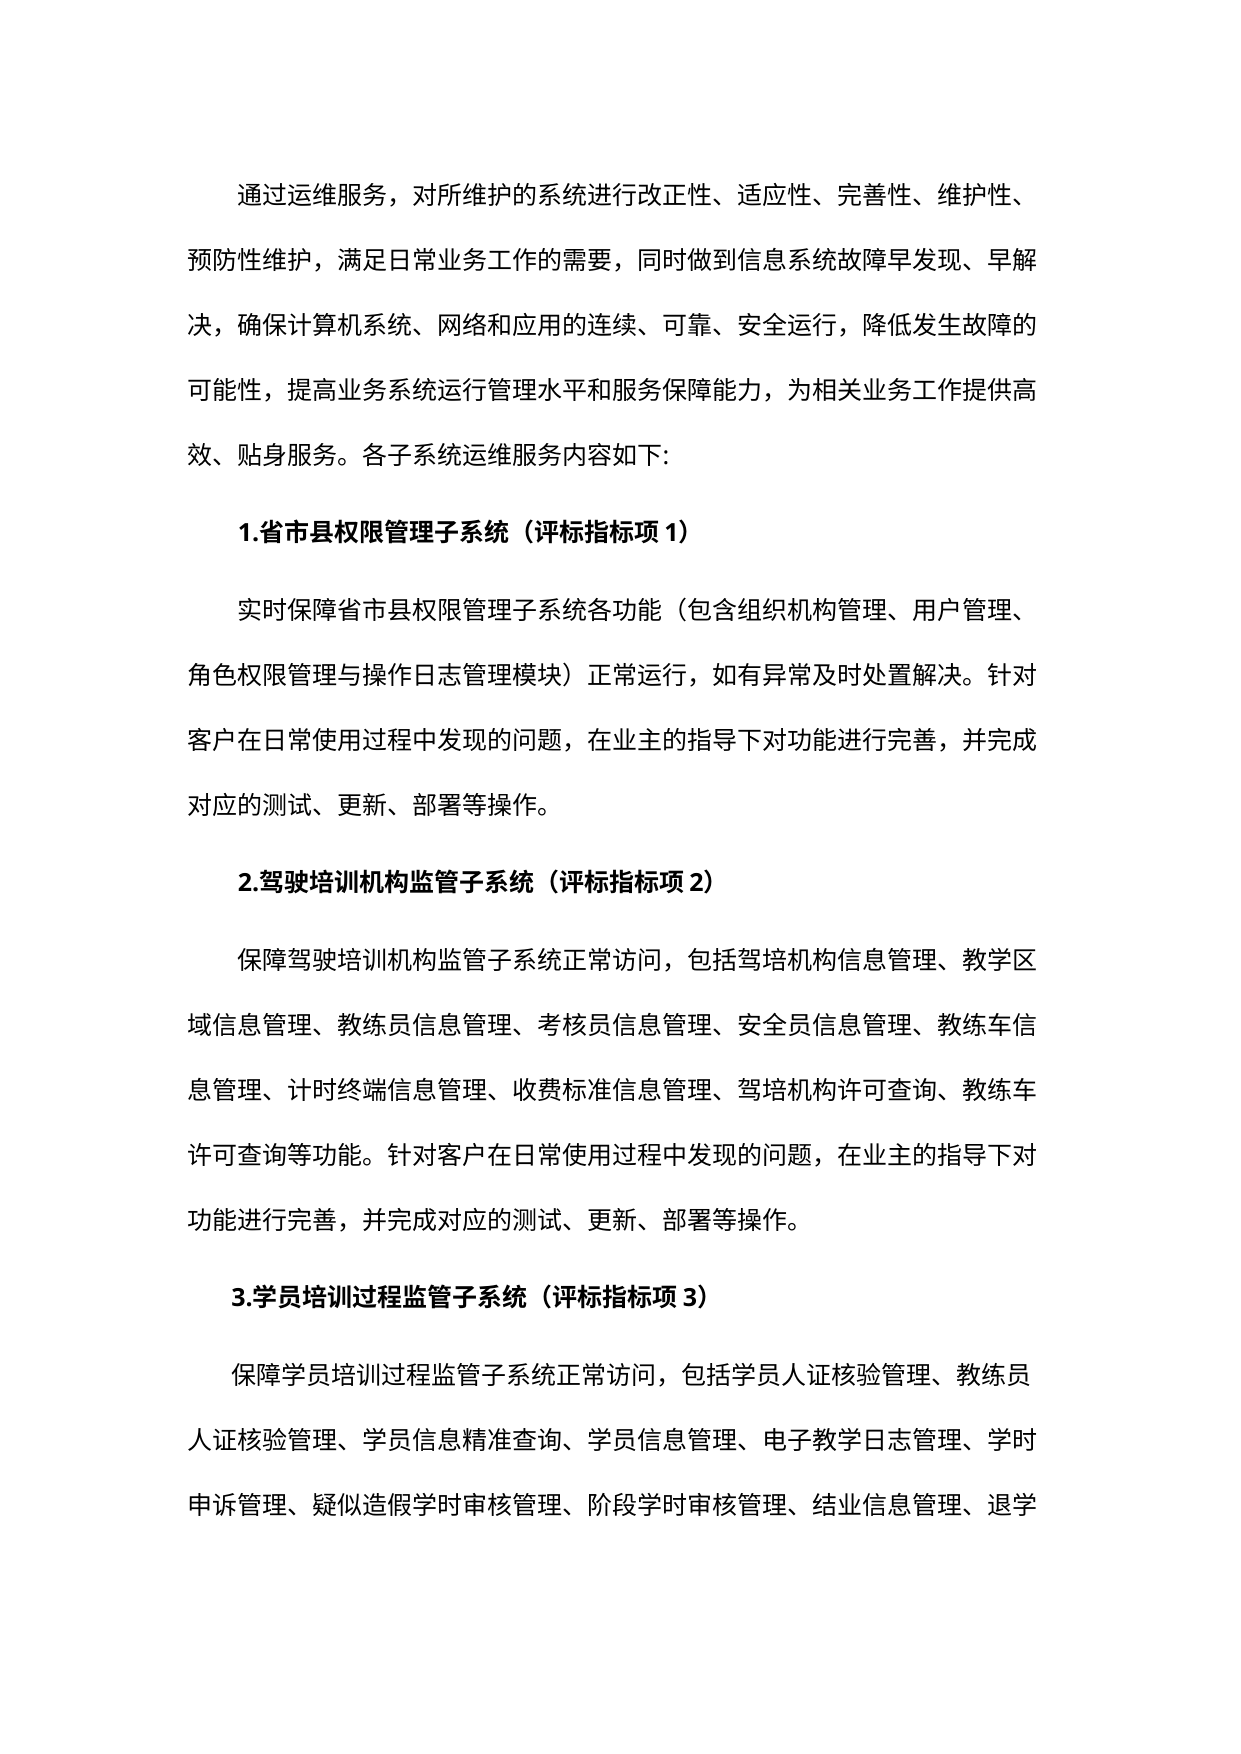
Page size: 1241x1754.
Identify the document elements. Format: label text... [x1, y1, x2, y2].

text 3.学员培训过程监管子系统（评标指标项3） [187, 1264, 1053, 1329]
text 通过运维服务，对所维护的系统进行改正性、适应性、完善性、维护性、预防性维护，满足日常业务工作的需要，同时做到信息系统故障早发现、早解决，确保计算机系统、网络和应用的连续、可靠、安全运行，降低发生故障的可能性，提高业务系统运行管理水平和服务保障能力，为相关业务工作提供高效、贴身服务。各子系统运维服务内容如下: [187, 162, 1053, 487]
text 2.驾驶培训机构监管子系统（评标指标项2） [187, 849, 1053, 914]
text 保障驾驶培训机构监管子系统正常访问，包括驾培机构信息管理、教学区域信息管理、教练员信息管理、考核员信息管理、安全员信息管理、教练车信息管理、计时终端信息管理、收费标准信息管理、驾培机构许可查询、教练车许可查询等功能。针对客户在日常使用过程中发现的问题，在业主的指导下对功能进行完善，并完成对应的测试、更新、部署等操作。 [187, 927, 1053, 1252]
text 实时保障省市县权限管理子系统各功能（包含组织机构管理、用户管理、角色权限管理与操作日志管理模块）正常运行，如有异常及时处置解决。针对客户在日常使用过程中发现的问题，在业主的指导下对功能进行完善，并完成对应的测试、更新、部署等操作。 [187, 577, 1053, 837]
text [187, 1342, 1053, 1537]
text 1.省市县权限管理子系统（评标指标项1） [187, 499, 1053, 564]
